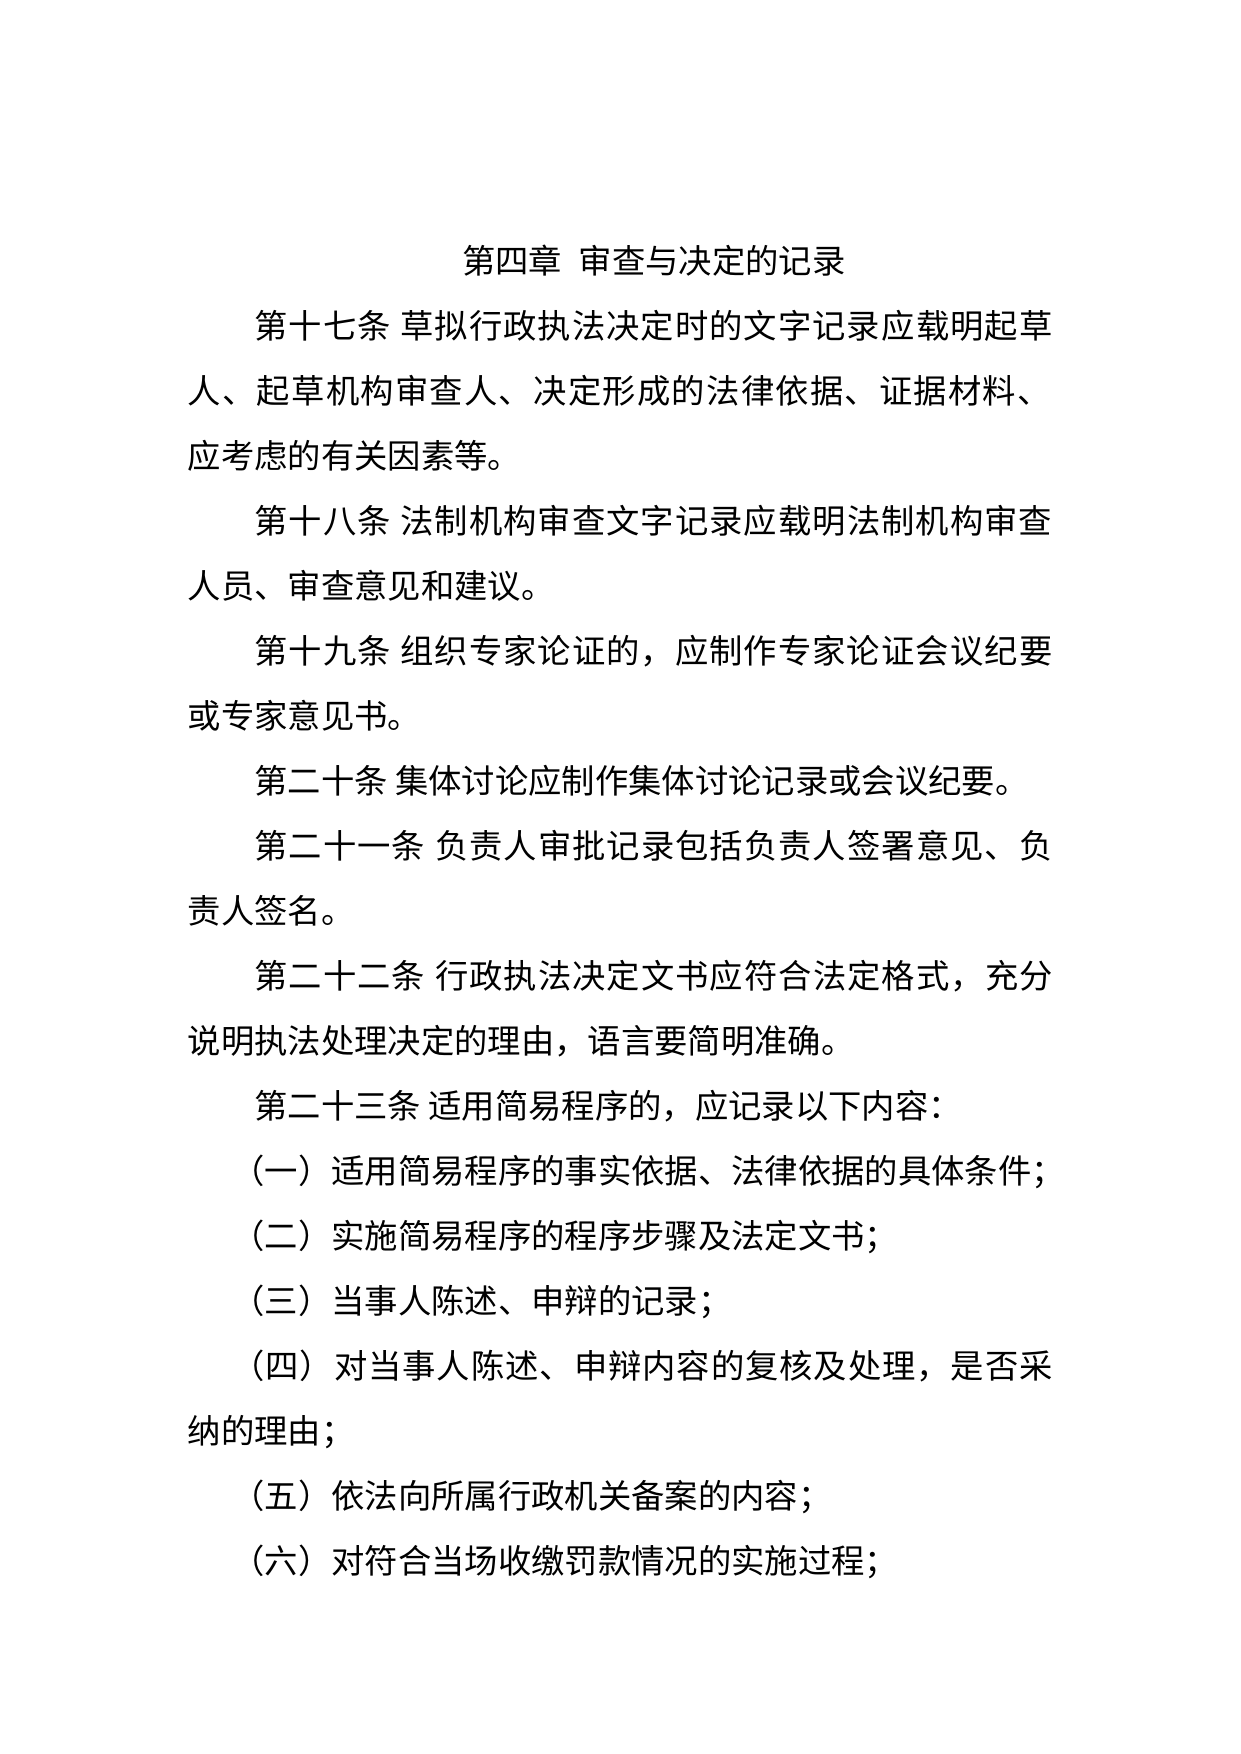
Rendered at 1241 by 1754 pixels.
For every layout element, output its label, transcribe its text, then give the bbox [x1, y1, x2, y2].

text （二）实施简易程序的程序步骤及法定文书； [187, 1202, 1053, 1267]
list 审查与决定的记录 [187, 227, 1053, 292]
text 第十九条 组织专家论证的，应制作专家论证会议纪要或专家意见书。 [187, 617, 1053, 747]
text 第二十二条 行政执法决定文书应符合法定格式，充分说明执法处理决定的理由，语言要简明准确。 [187, 942, 1053, 1072]
text 第二十一条 负责人审批记录包括负责人签署意见、负责人签名。 [187, 812, 1053, 942]
text （一）适用简易程序的事实依据、法律依据的具体条件； [187, 1137, 1053, 1202]
text 第二十条 集体讨论应制作集体讨论记录或会议纪要。 [187, 747, 1053, 812]
text （三）当事人陈述、申辩的记录； [187, 1267, 1053, 1332]
text （六）对符合当场收缴罚款情况的实施过程； [187, 1527, 1053, 1592]
text （五）依法向所属行政机关备案的内容； [187, 1462, 1053, 1527]
text 第十七条 草拟行政执法决定时的文字记录应载明起草人、起草机构审查人、决定形成的法律依据、证据材料、应考虑的有关因素等。 [187, 292, 1053, 487]
text 第二十三条 适用简易程序的，应记录以下内容： [187, 1072, 1053, 1137]
text （四）对当事人陈述、申辩内容的复核及处理，是否采纳的理由； [187, 1332, 1053, 1462]
text 第十八条 法制机构审查文字记录应载明法制机构审查人员、审查意见和建议。 [187, 487, 1053, 617]
